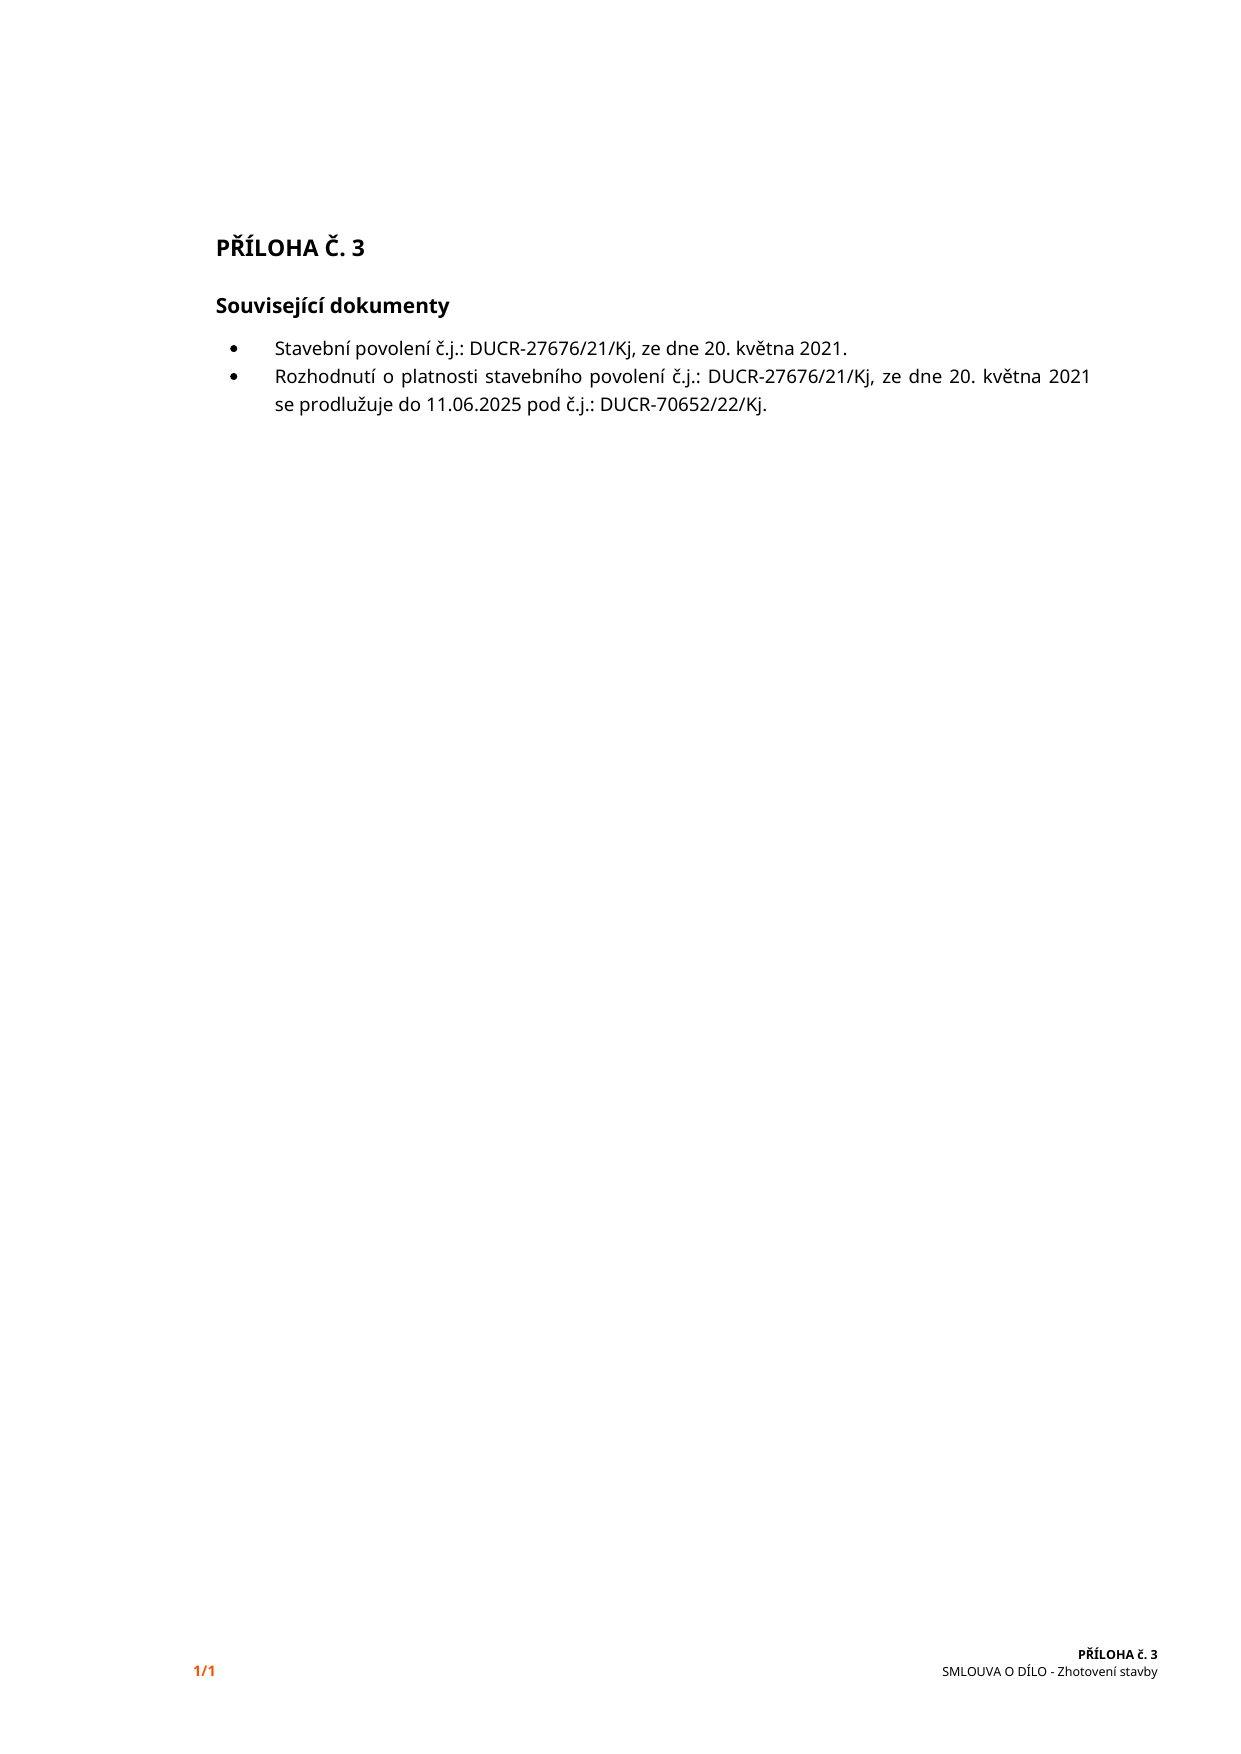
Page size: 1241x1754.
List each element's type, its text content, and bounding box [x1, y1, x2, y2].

text Související dokumenty [216, 291, 1093, 320]
list Rozhodnutí o platnosti stavebního povolení č.j.: DUCR-27676/21/Kj, ze dne 20. května 2021 se prodlužuje do 11.06.2025 pod č.j.: DUCR-70652/22/Kj. [230, 363, 1093, 417]
text Příloha č. 3 [216, 232, 1093, 263]
list Stavební povolení č.j.: DUCR-27676/21/Kj, ze dne 20. května 2021. [230, 335, 1093, 361]
